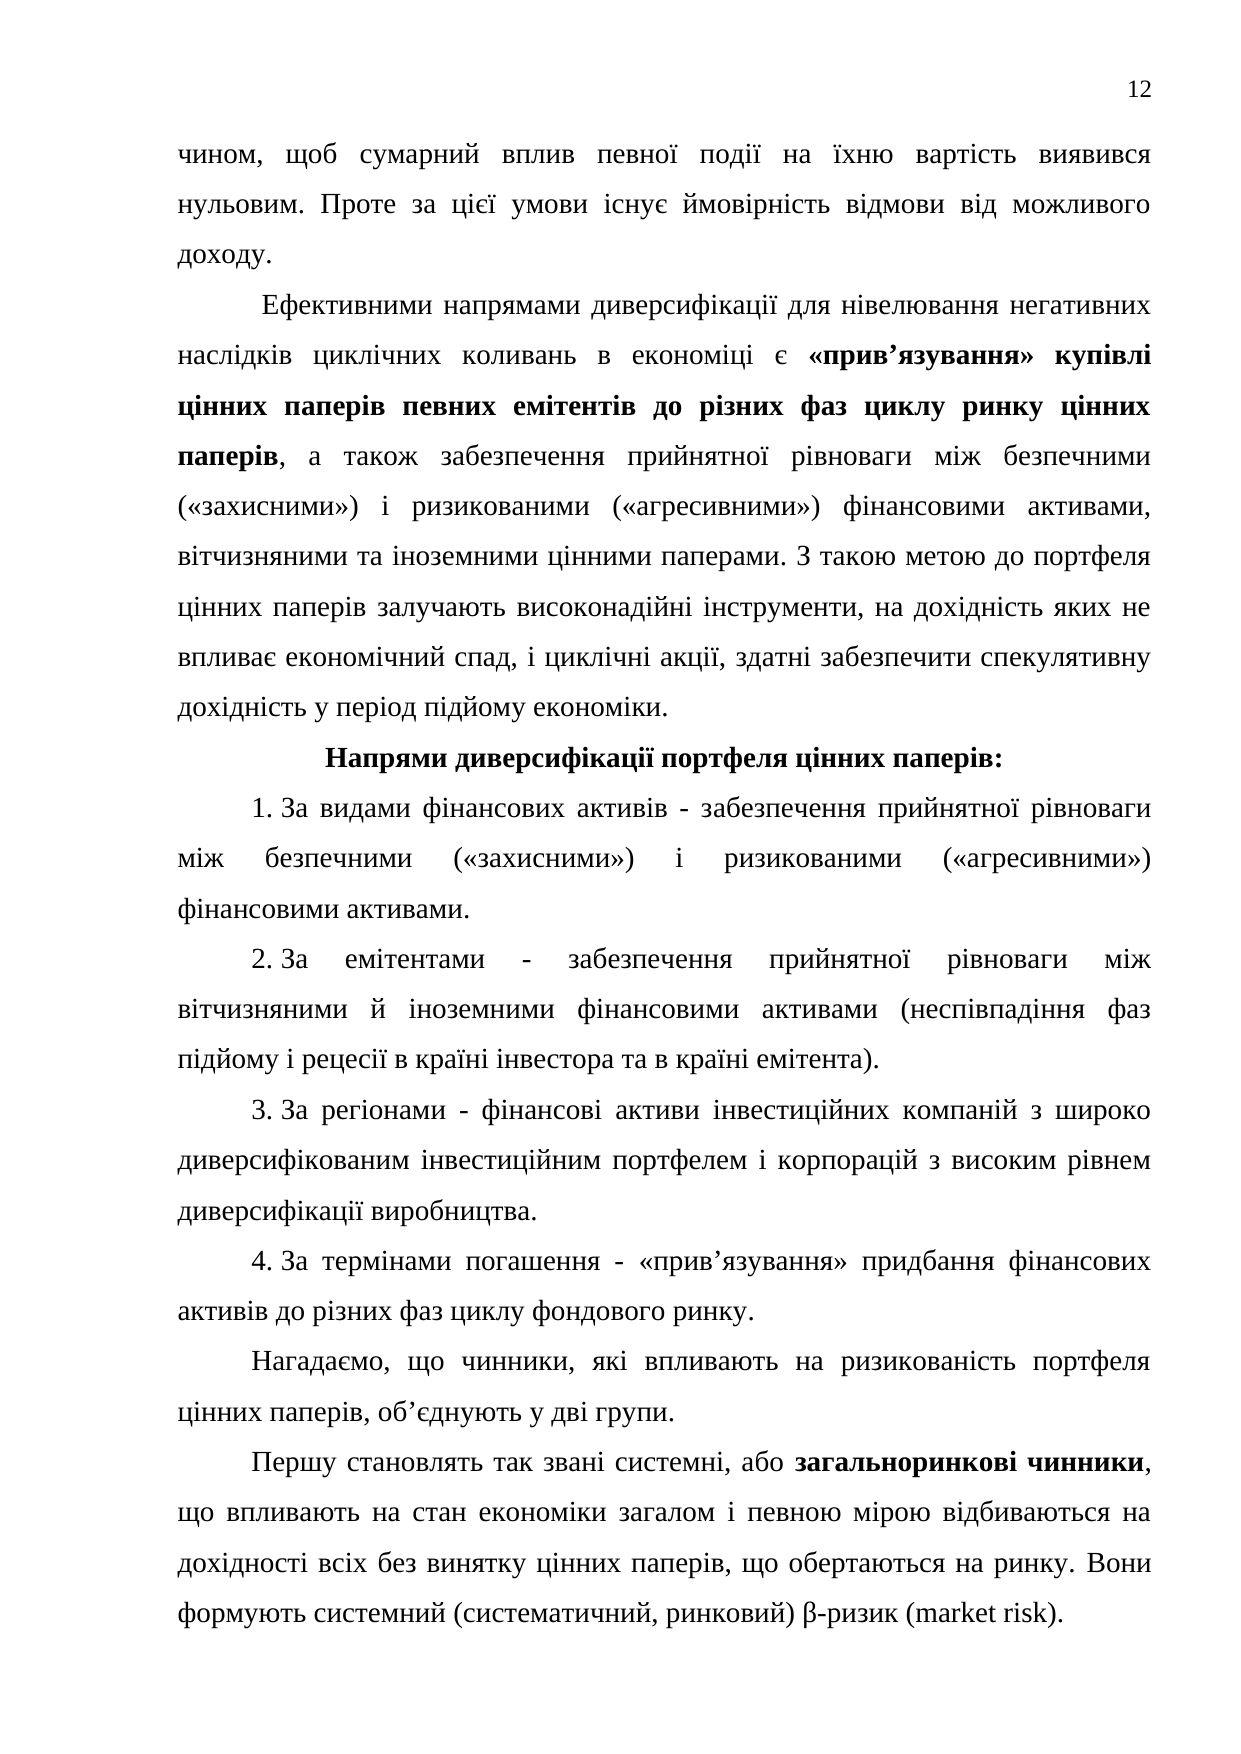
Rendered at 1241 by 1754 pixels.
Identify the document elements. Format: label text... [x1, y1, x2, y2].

list Першу становлять так звані системні, або загальноринкові чинники, що впливають на стан економіки загалом і певною мірою відбиваються на дохідності всіх без винятку цінних паперів, що обертаються на ринку. Вони формують системний (систематичний, ринковий) β-ризик (market risk). [177, 1444, 1152, 1629]
text Напрями диверсифікації портфеля цінних паперів: [177, 740, 1152, 773]
list За регіонами - фінансові активи інвестиційних компаній з широко диверсифікованим інвестиційним портфелем і корпорацій з високим рівнем диверсифікації виробництва. [177, 1092, 1152, 1226]
list За видами фінансових активів - забезпечення прийнятної рівноваги між безпечними («захисними») і ризикованими («агресивними») фінансовими активами. [177, 790, 1152, 924]
list За емітентами - забезпечення прийнятної рівноваги між вітчизняними й іноземними фінансовими активами (неспівпадіння фаз підйому і рецесії в країні інвестора та в країні емітента). [177, 941, 1152, 1075]
text Ефективними напрямами диверсифікації для нівелювання негативних наслідків циклічних коливань в економіці є «прив’язування» купівлі цінних паперів певних емітентів до різних фаз циклу ринку цінних паперів, а також забезпечення прийнятної рівноваги між безпечними («захисними») і ризикованими («агресивними») фінансовими активами, вітчизняними та іноземними цінними паперами. З такою метою до портфеля цінних паперів залучають високонадійні інструменти, на дохідність яких не впливає економічний спад, і циклічні акції, здатні забезпечити спекулятивну дохідність у період підйому економіки. [177, 287, 1152, 723]
list За термінами погашення - «прив’язування» придбання фінансових активів до різних фаз циклу фондового ринку. [177, 1243, 1152, 1327]
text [177, 136, 1152, 270]
list Нагадаємо, що чинники, які впливають на ризикованість портфеля цінних паперів, об’єднують у дві групи. [177, 1343, 1152, 1427]
